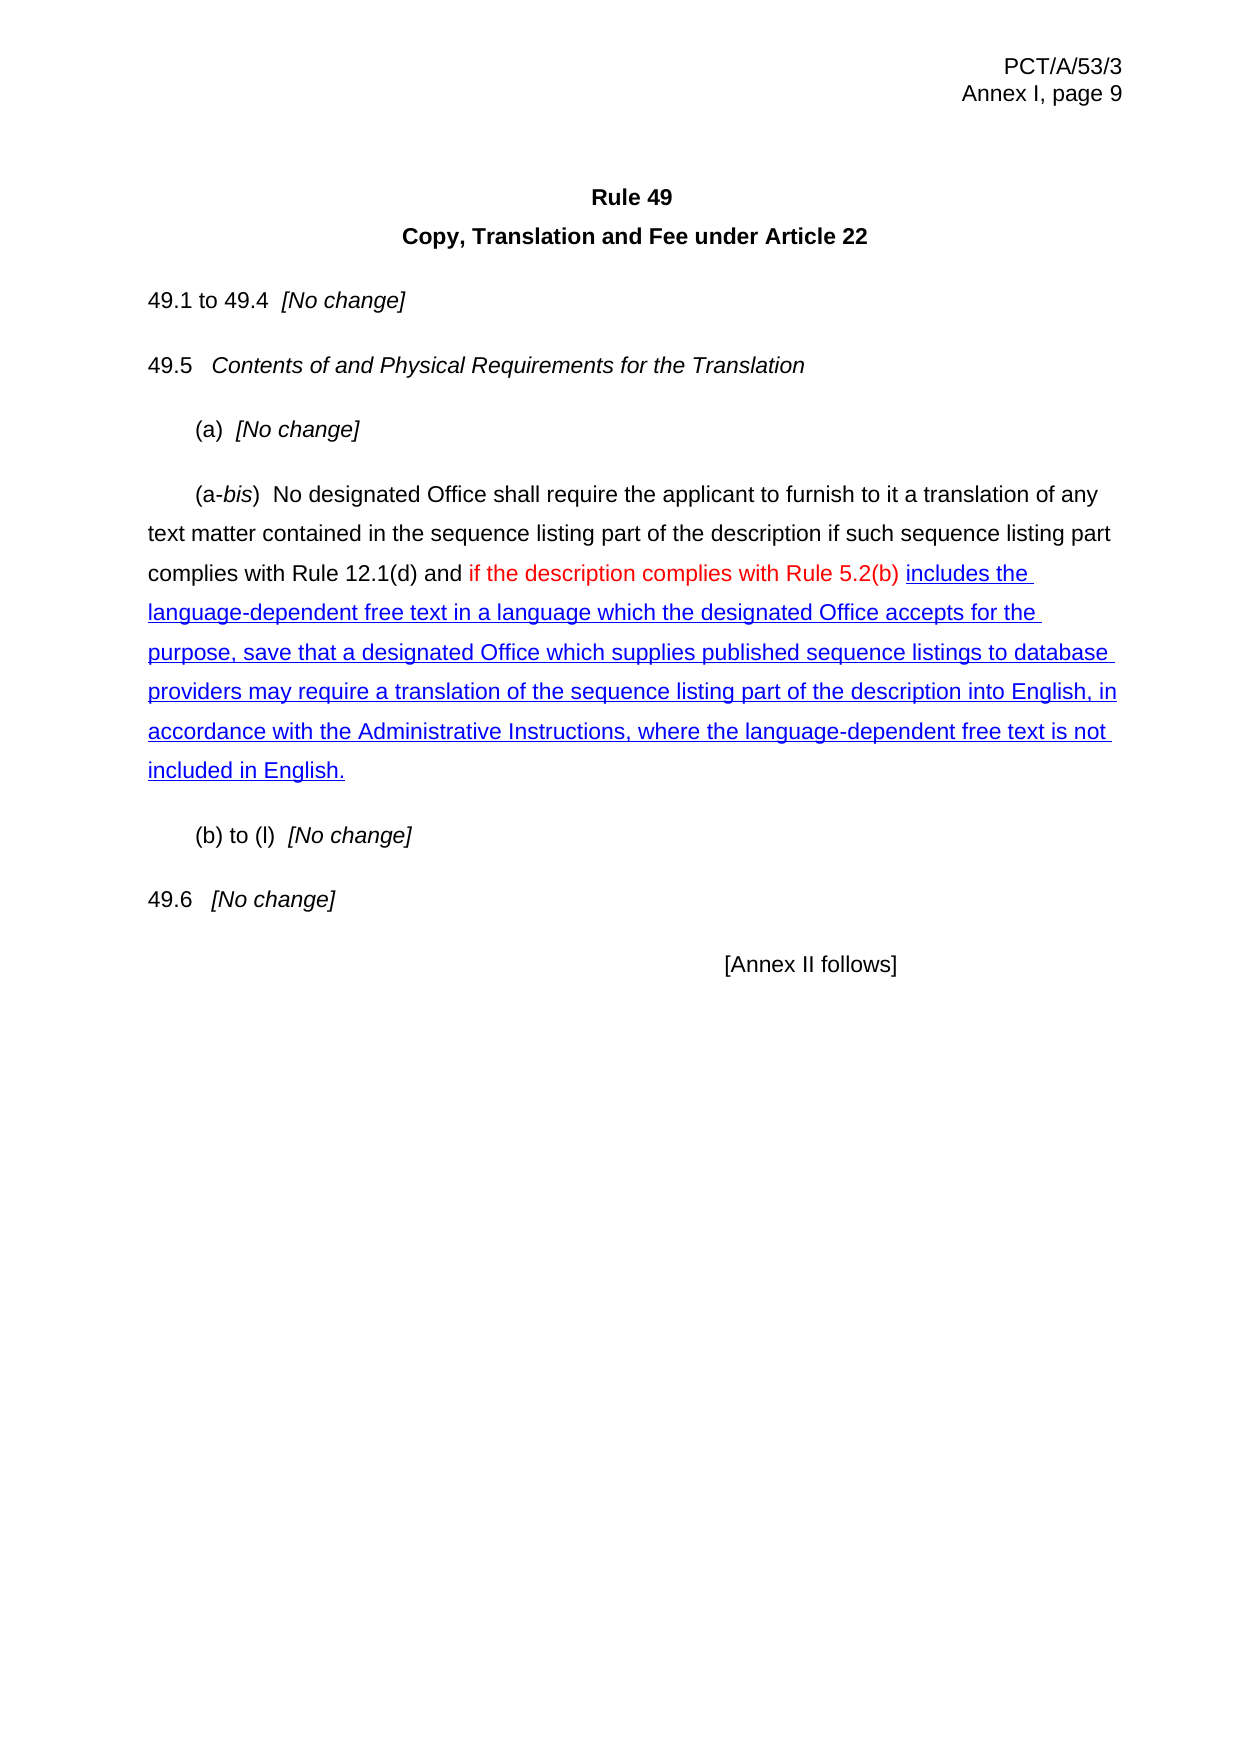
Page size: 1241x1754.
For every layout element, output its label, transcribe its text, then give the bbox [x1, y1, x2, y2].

text (a-bis) No designated Office shall require the applicant to furnish to it a translation of any text matter contained in the sequence listing part of the description if such sequence listing part complies with Rule 12.1(d) and if the description complies with Rule 5.2(b) includes the language-dependent free text in a language which the designated Office accepts for the purpose, save that a designated Office which supplies published sequence listings to database providers may require a translation of the sequence listing part of the description into English, in accordance with the Administrative Instructions, where the language-dependent free text is not included in English. [148, 481, 1122, 784]
text 49.6 [No change] [148, 886, 1122, 913]
text (b) to (l) [No change] [148, 822, 1122, 848]
text [Annex II follows] [724, 951, 1122, 977]
text 49.1 to 49.4 [No change] [148, 287, 1122, 314]
text (a) [No change] [148, 416, 1122, 443]
title Rule 49 - Copy, Translation and Fee under Article 22 [148, 183, 1122, 249]
text 49.5 Contents of and Physical Requirements for the Translation [148, 352, 1122, 378]
